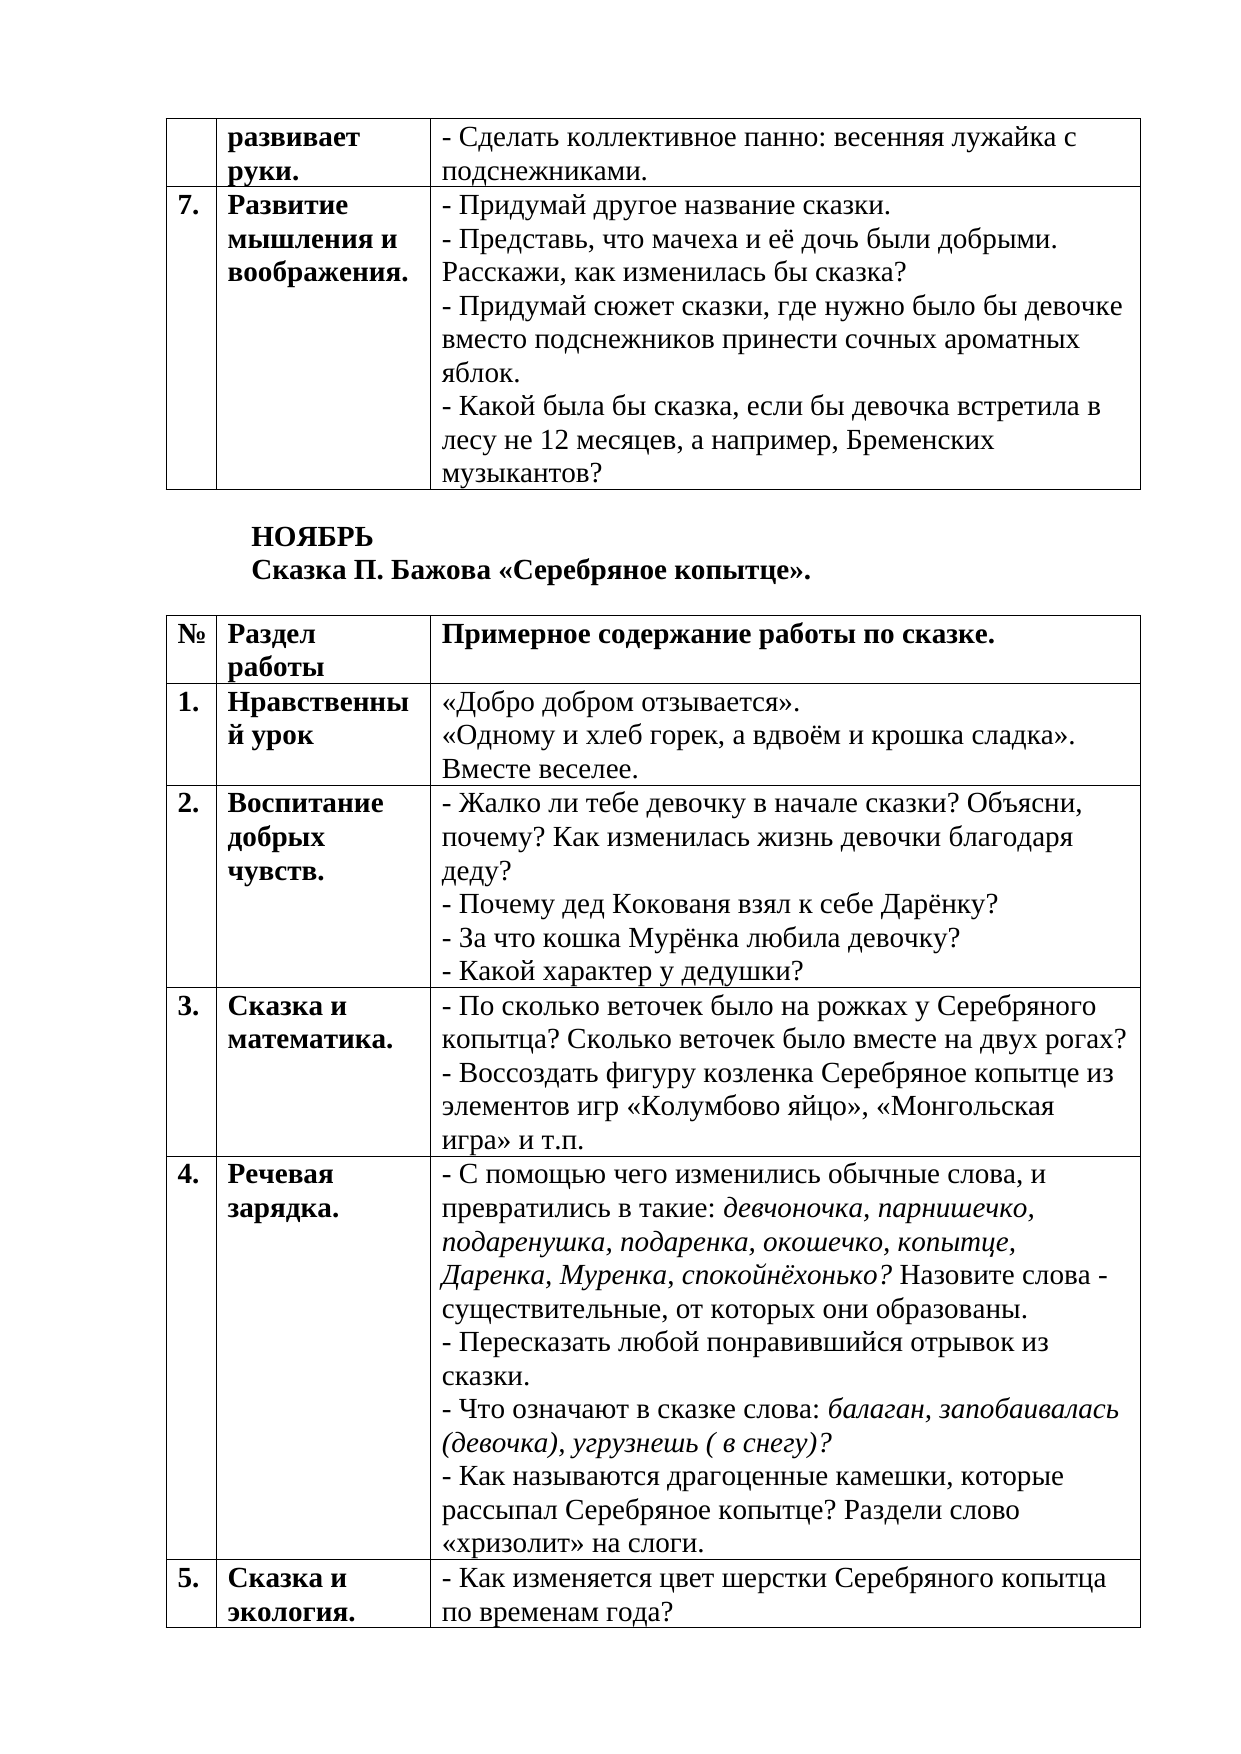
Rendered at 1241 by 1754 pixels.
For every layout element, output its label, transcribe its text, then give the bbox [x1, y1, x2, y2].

table_cell 6. [167, 119, 216, 186]
table_cell «Добро добром отзывается». «Одному и хлеб горек, а вдвоём и крошка сладка». Вместе веселее. [431, 684, 1140, 784]
table_header Примерное содержание работы по сказке. [431, 616, 1140, 683]
table_cell - По сколько веточек было на рожках у Серебряного копытца? Сколько веточек было вместе на двух рогах? - Воссоздать фигуру козленка Серебряное копытце из элементов игр «Колумбово яйцо», «Монгольская игра» и т.п. [431, 988, 1140, 1156]
table_cell 2. [167, 786, 216, 987]
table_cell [431, 1560, 1140, 1627]
text Сказка П. Бажова «Серебряное копытце». [177, 552, 1152, 586]
table_cell 3. [167, 988, 216, 1156]
table_cell Нравственный урок [217, 684, 430, 784]
table_cell Сказка и экология. [217, 1560, 430, 1627]
table_cell 7. [167, 187, 216, 489]
table_cell Развитие мышления и воображения. [217, 187, 430, 489]
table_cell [431, 119, 1140, 186]
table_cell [217, 119, 430, 186]
table_cell Речевая зарядка. [217, 1157, 430, 1559]
table_cell - С помощью чего изменились обычные слова, и превратились в такие: девчоночка, парнишечко, подаренушка, подаренка, окошечко, копытце, Даренка, Муренка, спокойнёхонько? Назовите слова - существительные, от которых они образованы. - Пересказать любой понравившийся отрывок из сказки. - Что означают в сказке слова: балаган, запобаивалась (девочка), угрузнешь ( в снегу)? - Как называются драгоценные камешки, которые рассыпал Серебряное копытце? Раздели слово «хризолит» на слоги. [431, 1157, 1140, 1559]
table_cell 5. [167, 1560, 216, 1627]
table_cell - Придумай другое название сказки. - Представь, что мачеха и её дочь были добрыми. Расскажи, как изменилась бы сказка? - Придумай сюжет сказки, где нужно было бы девочке вместо подснежников принести сочных ароматных яблок. - Какой была бы сказка, если бы девочка встретила в лесу не 12 месяцев, а например, Бременских музыкантов? [431, 187, 1140, 489]
text НОЯБРЬ [177, 519, 1152, 552]
table_cell Сказка и математика. [217, 988, 430, 1156]
table_cell 4. [167, 1157, 216, 1559]
table_cell - Жалко ли тебе девочку в начале сказки? Объясни, почему? Как изменилась жизнь девочки благодаря деду? - Почему дед Кокованя взял к себе Дарёнку? - За что кошка Мурёнка любила девочку? - Какой характер у дедушки? [431, 786, 1140, 987]
table_header № [167, 616, 216, 683]
table_cell Воспитание добрых чувств. [217, 786, 430, 987]
table_header Раздел работы [217, 616, 430, 683]
table_cell 1. [167, 684, 216, 784]
